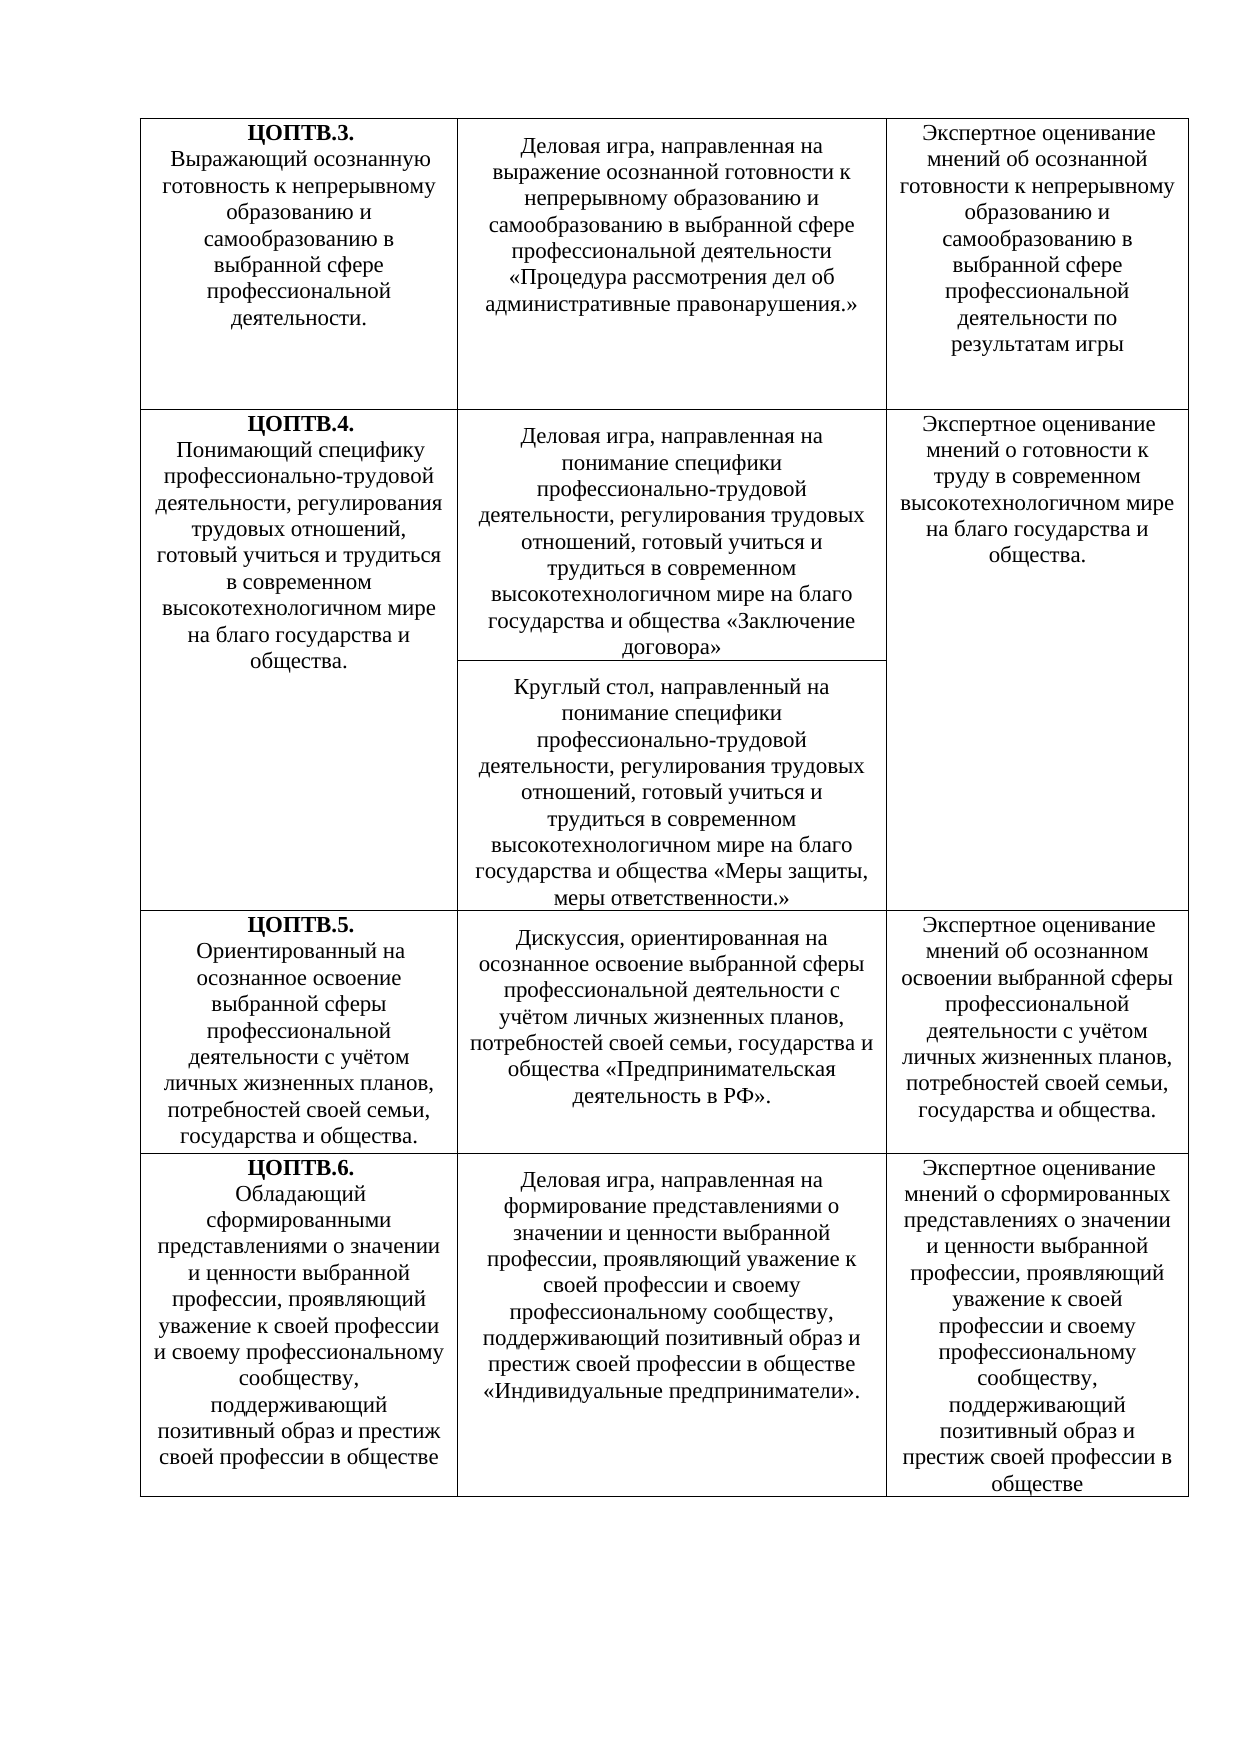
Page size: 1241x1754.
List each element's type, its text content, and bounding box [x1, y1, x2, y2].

table_cell Деловая игра, направленная на понимание специфики профессионально-трудовой деятельности, регулирования трудовых отношений, готовый учиться и трудиться в современном высокотехнологичном мире на благо государства и общества «Заключение договора» [458, 410, 886, 659]
table_header Деловая игра, направленная на выражение осознанной готовности к непрерывному образованию и самообразованию в выбранной сфере профессиональной деятельности «Процедура рассмотрения дел об административные правонарушения.» [458, 119, 886, 409]
table_cell ЦОПТВ.6. Обладающий сформированными представлениями о значении и ценности выбранной профессии, проявляющий уважение к своей профессии и своему профессиональному сообществу, поддерживающий позитивный образ и престиж своей профессии в обществе [141, 1154, 457, 1496]
table_cell Экспертное оценивание мнений об осознанном освоении выбранной сферы профессиональной деятельности с учётом личных жизненных планов, потребностей своей семьи, государства и общества. [887, 911, 1188, 1152]
table_cell Деловая игра, направленная на формирование представлениями о значении и ценности выбранной профессии, проявляющий уважение к своей профессии и своему профессиональному сообществу, поддерживающий позитивный образ и престиж своей профессии в обществе «Индивидуальные предприниматели». [458, 1154, 886, 1496]
table_header Экспертное оценивание мнений об осознанной готовности к непрерывному образованию и самообразованию в выбранной сфере профессиональной деятельности по результатам игры [887, 119, 1188, 409]
table_cell Круглый стол, направленный на понимание специфики профессионально-трудовой деятельности, регулирования трудовых отношений, готовый учиться и трудиться в современном высокотехнологичном мире на благо государства и общества «Меры защиты, меры ответственности.» [458, 661, 886, 910]
table_header ЦОПТВ.3. Выражающий осознанную готовность к непрерывному образованию и самообразованию в выбранной сфере профессиональной деятельности. [141, 119, 457, 409]
table_cell ЦОПТВ.4. Понимающий специфику профессионально-трудовой деятельности, регулирования трудовых отношений, готовый учиться и трудиться в современном высокотехнологичном мире на благо государства и общества. [141, 410, 457, 910]
table_cell Экспертное оценивание мнений о готовности к труду в современном высокотехнологичном мире на благо государства и общества. [887, 410, 1188, 910]
table_cell Экспертное оценивание мнений о сформированных представлениях о значении и ценности выбранной профессии, проявляющий уважение к своей профессии и своему профессиональному сообществу, поддерживающий позитивный образ и престиж своей профессии в обществе [887, 1154, 1188, 1496]
table_cell ЦОПТВ.5. Ориентированный на осознанное освоение выбранной сферы профессиональной деятельности с учётом личных жизненных планов, потребностей своей семьи, государства и общества. [141, 911, 457, 1152]
table_cell Дискуссия, ориентированная на осознанное освоение выбранной сферы профессиональной деятельности с учётом личных жизненных планов, потребностей своей семьи, государства и общества «Предпринимательская деятельность в РФ». [458, 911, 886, 1152]
